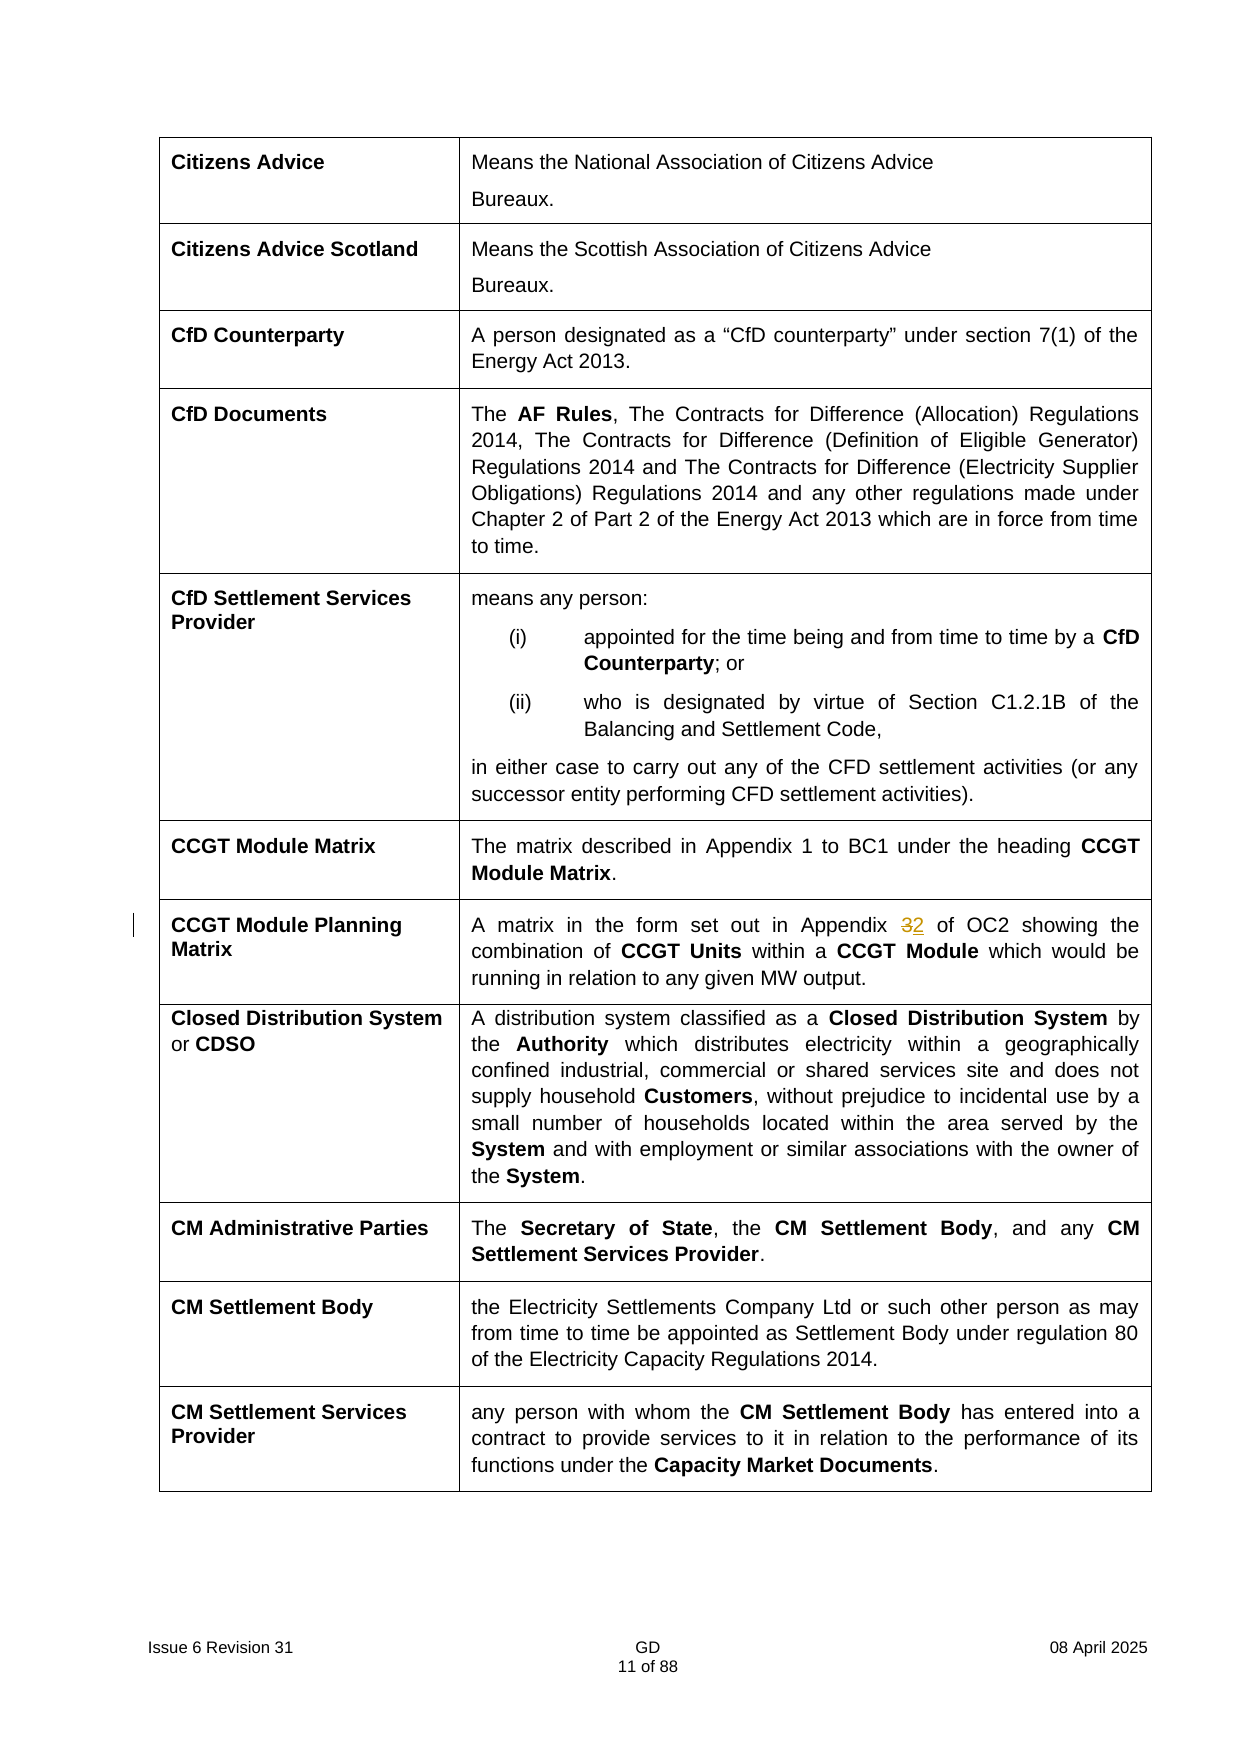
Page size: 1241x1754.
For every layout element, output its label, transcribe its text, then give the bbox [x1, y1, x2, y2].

table_cell CM Administrative Parties [160, 1203, 459, 1281]
table_cell CfD Documents [160, 389, 459, 572]
table_cell CCGT Module Planning Matrix [160, 900, 459, 1004]
table_cell CfD Settlement Services Provider [160, 574, 459, 820]
table_cell The AF Rules, The Contracts for Difference (Allocation) Regulations 2014, The Contracts for Difference (Definition of Eligible Generator) Regulations 2014 and The Contracts for Difference (Electricity Supplier Obligations) Regulations 2014 and any other regulations made under Chapter 2 of Part 2 of the Energy Act 2013 which are in force from time to time. [460, 389, 1151, 572]
table_cell means any person: appointed for the time being and from time to time by a CfD Counterparty; or who is designated by virtue of Section C1.2.1B of the Balancing and Settlement Code, in either case to carry out any of the CFD settlement activities (or any successor entity performing CFD settlement activities). [460, 574, 1151, 820]
table_cell Citizens Advice [160, 138, 459, 223]
table_cell CM Settlement Body [160, 1282, 459, 1386]
table_cell Means the Scottish Association of Citizens Advice Bureaux. [460, 224, 1151, 309]
table_cell A distribution system classified as a Closed Distribution System by the Authority which distributes electricity within a geographically confined industrial, commercial or shared services site and does not supply household Customers, without prejudice to incidental use by a small number of households located within the area served by the System and with employment or similar associations with the owner of the System. [460, 1005, 1151, 1202]
table_cell CCGT Module Matrix [160, 821, 459, 899]
table_cell A matrix in the form set out in Appendix of OC2 showing the combination of CCGT Units within a CCGT Module which would be running in relation to any given MW output. [460, 900, 1151, 1004]
table_cell A person designated as a “CfD counterparty” under section 7(1) of the Energy Act 2013. [460, 311, 1151, 388]
table_cell Closed Distribution System or CDSO [160, 1005, 459, 1202]
table_cell Citizens Advice Scotland [160, 224, 459, 309]
table_cell The matrix described in Appendix 1 to BC1 under the heading CCGT Module Matrix. [460, 821, 1151, 899]
table_cell Means the National Association of Citizens Advice Bureaux. [460, 138, 1151, 223]
table_cell the Electricity Settlements Company Ltd or such other person as may from time to time be appointed as Settlement Body under regulation 80 of the Electricity Capacity Regulations 2014. [460, 1282, 1151, 1386]
table_cell The Secretary of State, the CM Settlement Body, and any CM Settlement Services Provider. [460, 1203, 1151, 1281]
table_cell any person with whom the CM Settlement Body has entered into a contract to provide services to it in relation to the performance of its functions under the Capacity Market Documents. [460, 1387, 1151, 1491]
table_cell CM Settlement Services Provider [160, 1387, 459, 1491]
table_cell CfD Counterparty [160, 311, 459, 388]
